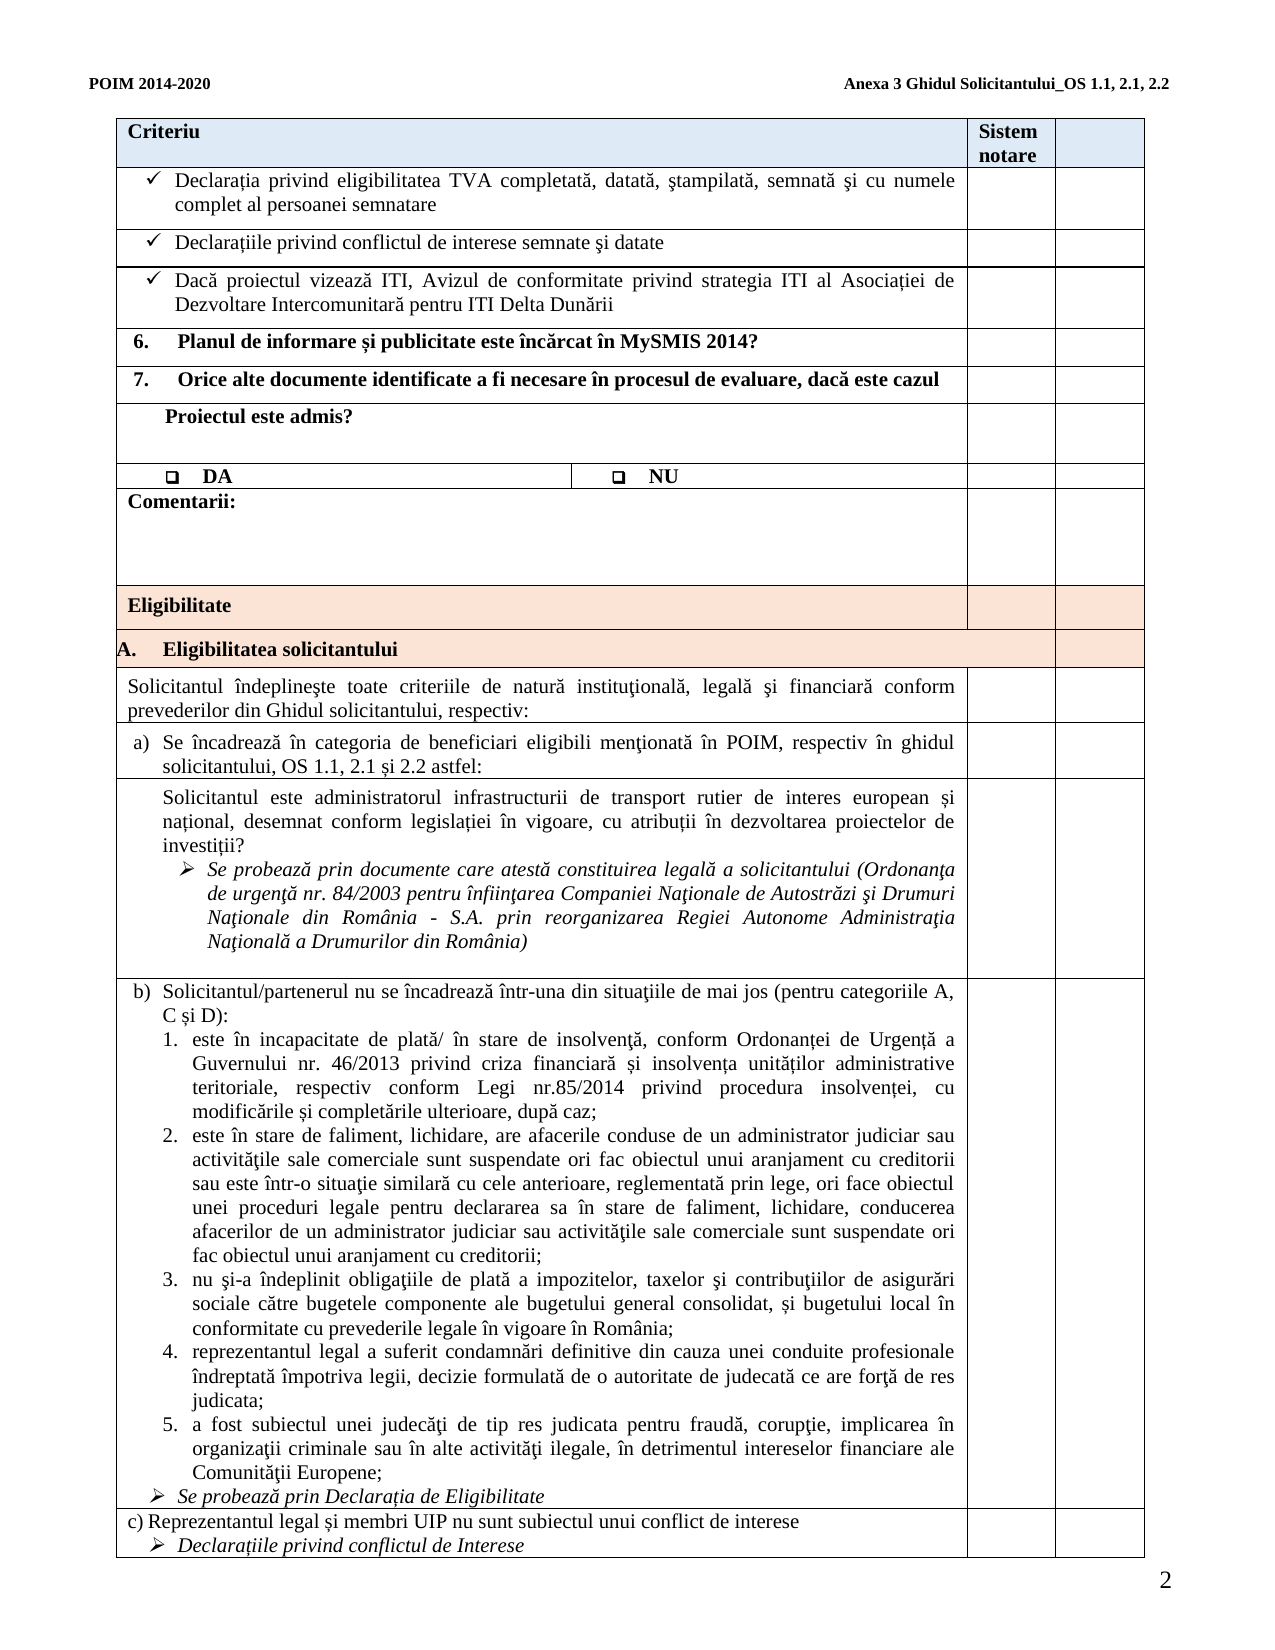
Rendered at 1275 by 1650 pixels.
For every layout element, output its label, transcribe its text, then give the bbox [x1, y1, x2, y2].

table_cell [1056, 779, 1144, 977]
table_cell [1056, 668, 1144, 722]
table_cell [1056, 230, 1144, 266]
table_cell [968, 404, 1055, 463]
table_cell [1056, 489, 1144, 585]
table_cell NU [572, 464, 967, 488]
table_cell Solicitantul/partenerul nu se încadrează într-una din situaţiile de mai jos (pentru categoriile A, C și D): este în incapacitate de plată/ în stare de insolvenţă, conform Ordonanței de Urgență a Guvernului nr. 46/2013 privind criza financiară și insolvența unităților administrative teritoriale, respectiv conform Legi nr.85/2014 privind procedura insolvenței, cu modificările și completările ulterioare, după caz; este în stare de faliment, lichidare, are afacerile conduse de un administrator judiciar sau activităţile sale comerciale sunt suspendate ori fac obiectul unui aranjament cu creditorii sau este într-o situaţie similară cu cele anterioare, reglementată prin lege, ori face obiectul unei proceduri legale pentru declararea sa în stare de faliment, lichidare, conducerea afacerilor de un administrator judiciar sau activităţile sale comerciale sunt suspendate ori fac obiectul unui aranjament cu creditorii; nu şi-a îndeplinit obligaţiile de plată a impozitelor, taxelor şi contribuţiilor de asigurări sociale către bugetele componente ale bugetului general consolidat, și bugetului local în conformitate cu prevederile legale în vigoare în România; reprezentantul legal a suferit condamnări definitive din cauza unei conduite profesionale îndreptată împotriva legii, decizie formulată de o autoritate de judecată ce are forţă de res judicata; a fost subiectul unei judecăţi de tip res judicata pentru fraudă, corupţie, implicarea în organizaţii criminale sau în alte activităţi ilegale, în detrimentul intereselor financiare ale Comunităţii Europene; Se probează prin Declarația de Eligibilitate [117, 979, 967, 1508]
table_cell [1056, 630, 1144, 667]
table_cell [1056, 404, 1144, 463]
table_cell Eligibilitatea solicitantului [117, 630, 1055, 667]
table_cell [1056, 168, 1144, 229]
table_cell [1056, 367, 1144, 403]
table_cell Declarațiile privind conflictul de interese semnate şi datate [117, 230, 967, 266]
table_cell [968, 779, 1055, 977]
table_cell [1056, 329, 1144, 366]
table_cell [968, 329, 1055, 366]
table_cell DA [117, 464, 571, 488]
table_cell Solicitantul îndeplineşte toate criteriile de natură instituţională, legală şi financiară conform prevederilor din Ghidul solicitantului, respectiv: [117, 668, 967, 722]
table_header Criteriu [117, 119, 967, 167]
table_cell [1056, 979, 1144, 1508]
table_cell [968, 367, 1055, 403]
table_cell Comentarii: [117, 489, 967, 585]
table_cell [968, 979, 1055, 1508]
table_cell [1056, 1509, 1144, 1557]
table_cell [968, 268, 1055, 328]
table_header [1056, 119, 1144, 167]
table_cell [968, 1509, 1055, 1557]
table_cell [968, 668, 1055, 722]
table_cell [968, 723, 1055, 778]
table_cell [968, 230, 1055, 266]
table_cell [1056, 464, 1144, 488]
table_cell Solicitantul este administratorul infrastructurii de transport rutier de interes european și național, desemnat conform legislației în vigoare, cu atribuții în dezvoltarea proiectelor de investiții? Se probează prin documente care atestă constituirea legală a solicitantului (Ordonanţa de urgenţă nr. 84/2003 pentru înfiinţarea Companiei Naţionale de Autostrăzi şi Drumuri Naţionale din România - S.A. prin reorganizarea Regiei Autonome Administraţia Naţională a Drumurilor din România) [117, 779, 967, 977]
table_cell Orice alte documente identificate a fi necesare în procesul de evaluare, dacă este cazul [117, 367, 967, 403]
table_cell [968, 489, 1055, 585]
table_cell [968, 586, 1055, 629]
table_cell Proiectul este admis? [117, 404, 967, 463]
table_cell [1056, 268, 1144, 328]
table_cell [1056, 723, 1144, 778]
table_cell Se încadrează în categoria de beneficiari eligibili menţionată în POIM, respectiv în ghidul solicitantului, OS 1.1, 2.1 și 2.2 astfel: [117, 723, 967, 778]
table_header Sistem notare [968, 119, 1055, 167]
table_cell Reprezentantul legal și membri UIP nu sunt subiectul unui conflict de interese Declarațiile privind conflictul de Interese [117, 1509, 967, 1557]
table_cell Planul de informare și publicitate este încărcat în MySMIS 2014? [117, 329, 967, 366]
table_cell [1056, 586, 1144, 629]
table_cell Dacă proiectul vizează ITI, Avizul de conformitate privind strategia ITI al Asociației de Dezvoltare Intercomunitară pentru ITI Delta Dunării [117, 268, 967, 328]
table_cell [968, 464, 1055, 488]
table_cell [968, 168, 1055, 229]
table_cell Eligibilitate [117, 586, 967, 629]
table_cell Declarația privind eligibilitatea TVA completată, datată, ştampilată, semnată şi cu numele complet al persoanei semnatare [117, 168, 967, 229]
